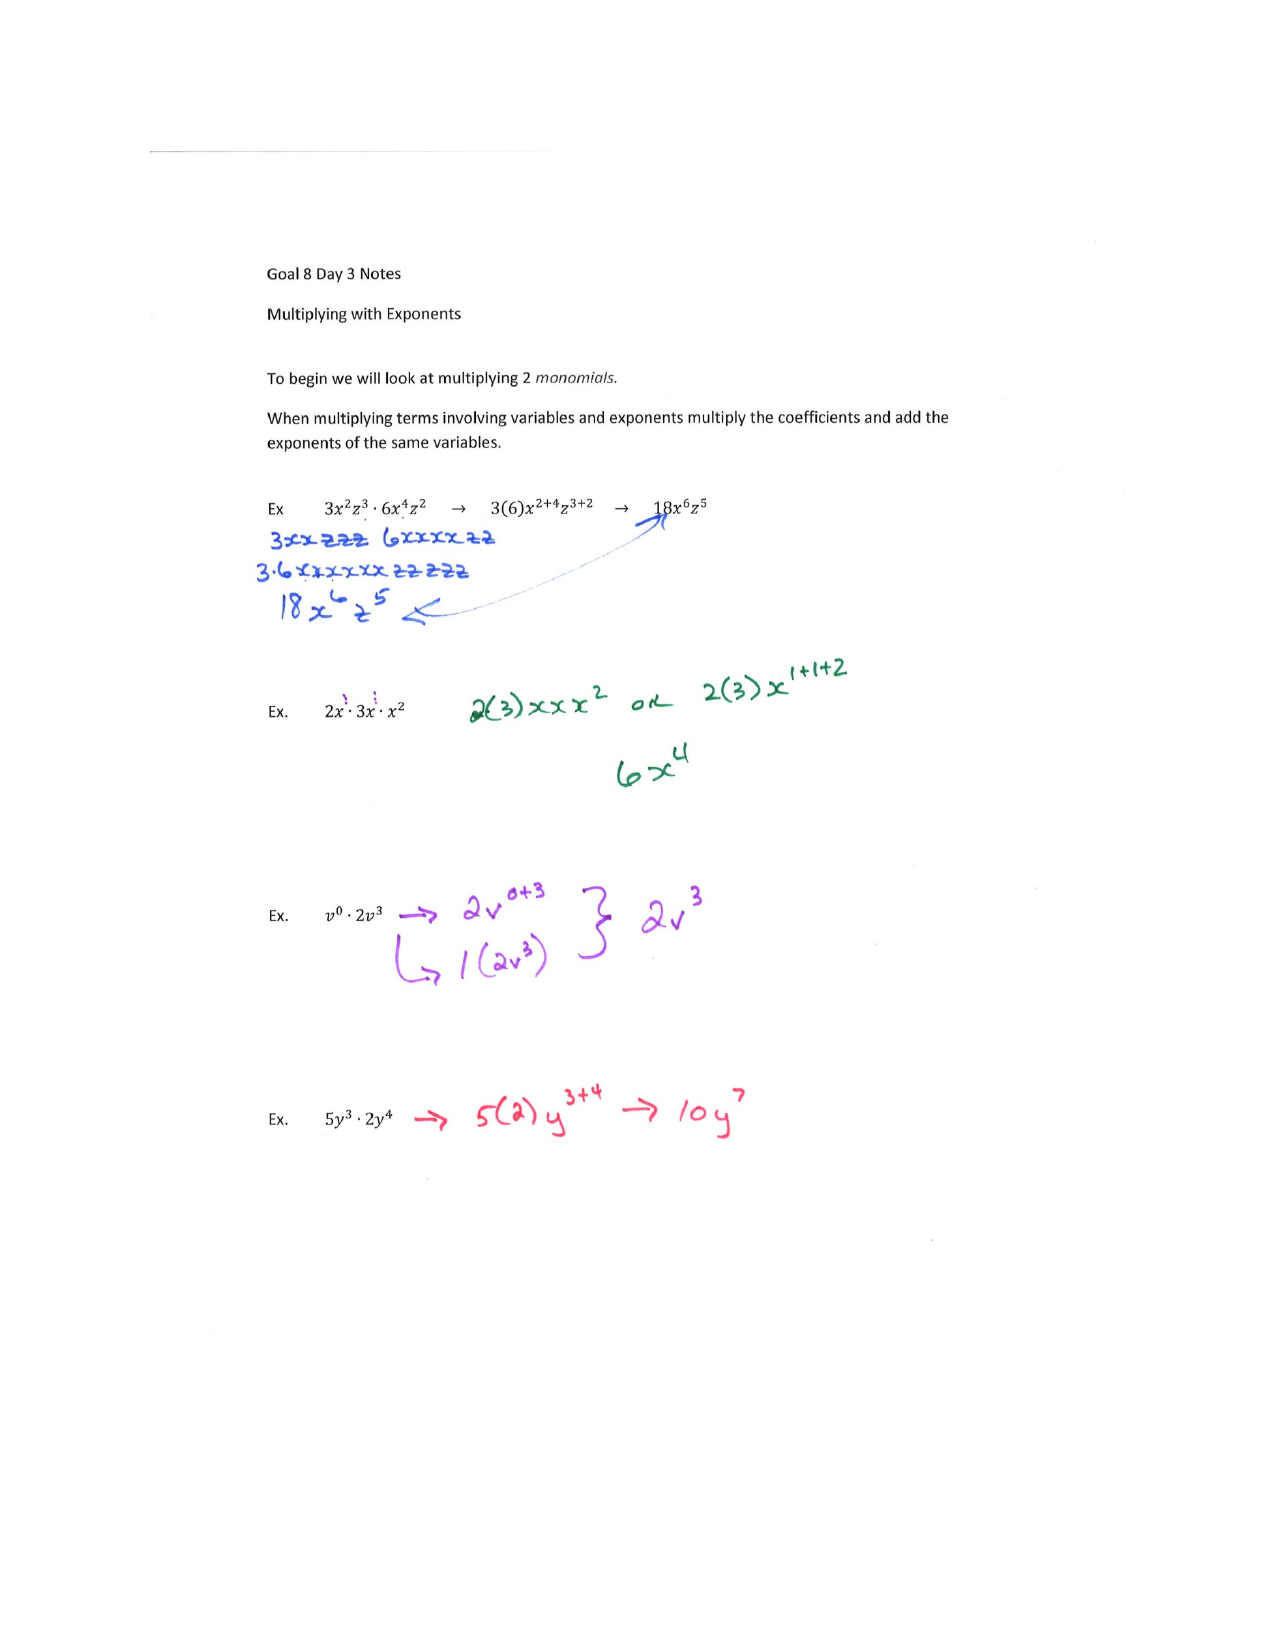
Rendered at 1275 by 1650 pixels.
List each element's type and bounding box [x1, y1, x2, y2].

picture [150, 150, 1125, 1412]
